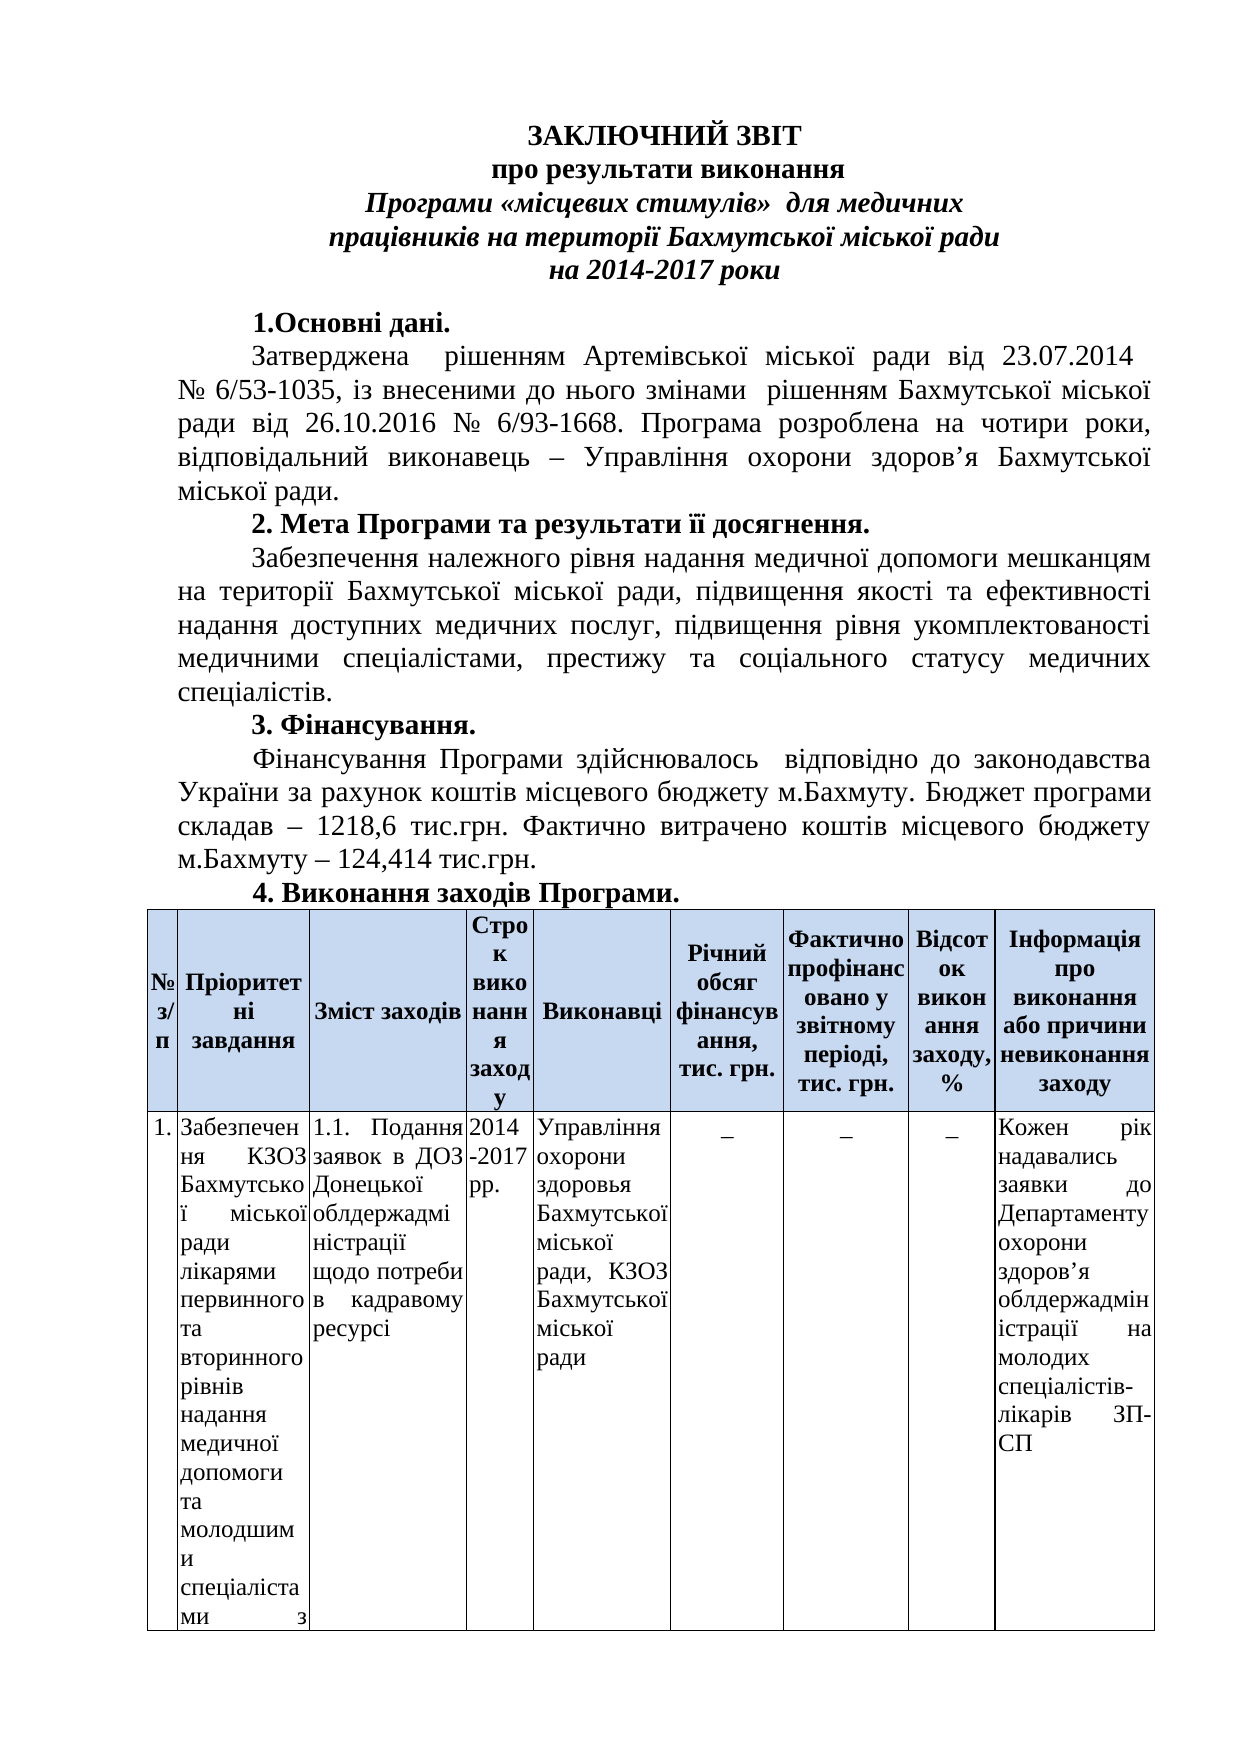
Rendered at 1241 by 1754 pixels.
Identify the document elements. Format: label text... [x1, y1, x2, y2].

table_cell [996, 1112, 1154, 1629]
table_header № з/п [148, 910, 177, 1111]
text 4. Виконання заходів Програми. [177, 875, 1152, 909]
table_header Пріоритетні завдання [178, 910, 309, 1111]
text Програми «місцевих стимулів» для медичних [177, 185, 1152, 219]
table_cell _ [784, 1112, 908, 1629]
text ЗАКЛЮЧНИЙ ЗВІТ [177, 118, 1152, 152]
table_header Строк виконання заходу [467, 910, 533, 1111]
table_cell _ [909, 1112, 994, 1629]
text на 2014-2017 роки [177, 252, 1152, 286]
text 3. Фінансування. [177, 707, 1152, 741]
table_header Інформація про виконання або причини невиконання заходу [996, 910, 1154, 1111]
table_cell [178, 1112, 309, 1629]
table_cell 1. [148, 1112, 177, 1629]
text 1.Основні дані. [177, 305, 1152, 338]
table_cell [534, 1112, 670, 1629]
table_cell 2014 -2017 рр. [467, 1112, 533, 1629]
text 2. Мета Програми та результати її досягнення. [177, 506, 1152, 540]
table_header Відсоток виконання заходу, % [909, 910, 994, 1111]
text про результати виконання [177, 152, 1152, 185]
table_header Річний обсяг фінансування, тис. грн. [671, 910, 783, 1111]
table_header Виконавці [534, 910, 670, 1111]
text Затверджена рішенням Артемівської міської ради від 23.07.2014 № 6/53-1035, із внесеними до нього змінами рішенням Бахмутської міської ради від 26.10.2016 № 6/93-1668. Програма розроблена на чотири роки, відповідальний виконавець – Управління охорони здоров’я Бахмутської міської ради. [177, 338, 1152, 506]
table_header Фактично профінансовано у звітному періоді, тис. грн. [784, 910, 908, 1111]
text працівників на території Бахмутської міської ради [177, 219, 1152, 252]
text Забезпечення належного рівня надання медичної допомоги мешканцям на території Бахмутської міської ради, підвищення якості та ефективності надання доступних медичних послуг, підвищення рівня укомплектованості медичними спеціалістами, престижу та соціального статусу медичних спеціалістів. [177, 540, 1152, 707]
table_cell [310, 1112, 466, 1629]
table_cell _ [671, 1112, 783, 1629]
text Фінансування Програми здійснювалось відповідно до законодавства України за рахунок коштів місцевого бюджету м.Бахмуту. Бюджет програми складав – 1218,6 тис.грн. Фактично витрачено коштів місцевого бюджету м.Бахмуту – 124,414 тис.грн. [177, 741, 1152, 875]
table_header Зміст заходів [310, 910, 466, 1111]
